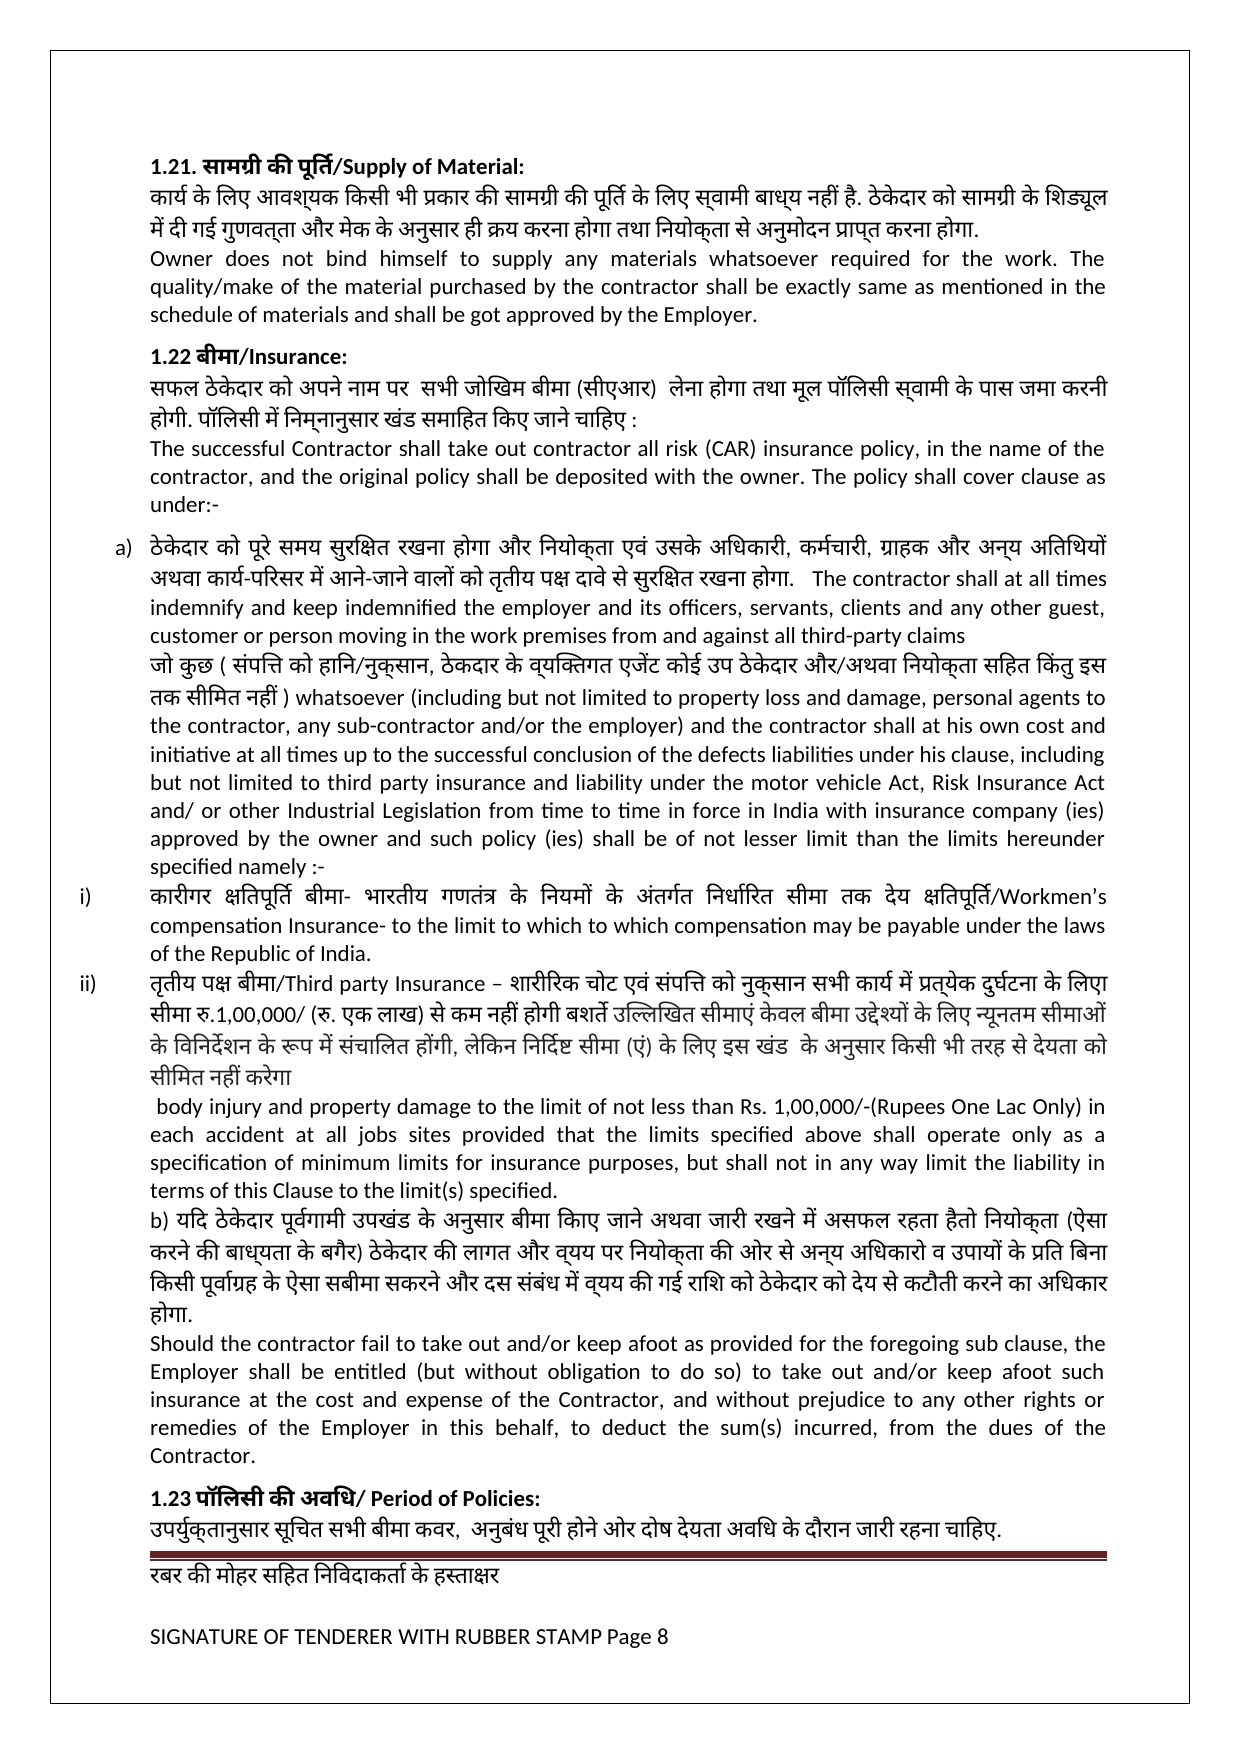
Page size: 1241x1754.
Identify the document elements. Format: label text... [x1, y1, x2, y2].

text The successful Contractor shall take out contractor all risk (CAR) insurance policy, in the name of the contractor, and the original policy shall be deposited with the owner. The policy shall cover clause as under:- [150, 434, 1107, 518]
list कारीगर क्षतिपूर्ति बीमा- भारतीय गणतंत्र के नियमों के अंतर्गत निर्धारित सीमा तक देय क्षतिपूर्ति/Workmen’s compensation Insurance- to the limit to which to which compensation may be payable under the laws of the Republic of India. [79, 880, 1107, 967]
text Should the contractor fail to take out and/or keep afoot as provided for the foregoing sub clause, the Employer shall be entitled (but without obligation to do so) to take out and/or keep afoot such insurance at the cost and expense of the Contractor, and without prejudice to any other rights or remedies of the Employer in this behalf, to deduct the sum(s) incurred, from the dues of the Contractor. [150, 1329, 1107, 1469]
text जो कुछ ( संपत्ति को हानि/नुक्‍सान, ठेकदार के व्‍यक्तिगत एजेंट कोई उप ठेकेदार और/अथवा नियोक्‍ता सहित किंतु इस तक सीमित नहीं ) whatsoever (including but not limited to property loss and damage, personal agents to the contractor, any sub-contractor and/or the employer) and the contractor shall at his own cost and initiative at all times up to the successful conclusion of the defects liabilities under his clause, including but not limited to third party insurance and liability under the motor vehicle Act, Risk Insurance Act and/ or other Industrial Legislation from time to time in force in India with insurance company (ies) approved by the owner and such policy (ies) shall be of not lesser limit than the limits hereunder specified namely :- [150, 649, 1107, 880]
text b) यदि ठेकेदार पूर्वगामी उपखंड के अनुसार बीमा किाए जाने अथवा जारी रखने में असफल रहता हैतो नियोक्‍ता (ऐसा करने की बाध्‍यता के बगैर) ठेकेदार की लागत और व्‍यय पर नियोक्‍ता की ओर से अन्‍य अधिकारो व उपायों के प्रति बिना किसी पूर्वाग्रह के ऐसा सबीमा सकरने और दस संबंध में व्‍यय की गई राशि को ठेकेदार को देय से कटौती करने का अधिकार होगा. [150, 1204, 1107, 1329]
text body injury and property damage to the limit of not less than Rs. 1,00,000/-(Rupees One Lac Only) in each accident at all jobs sites provided that the limits specified above shall operate only as a specification of minimum limits for insurance purposes, but shall not in any way limit the liability in terms of this Clause to the limit(s) specified. [150, 1092, 1107, 1204]
text उपर्युक्‍तानुसार सूचित सभी बीमा कवर, अनुबंध पूरी होने ओर दोष देयता अवधि के दौरान जारी रहना चाहिए. [150, 1513, 1107, 1544]
text Owner does not bind himself to supply any materials whatsoever required for the work. The quality/make of the material purchased by the contractor shall be exactly same as mentioned in the schedule of materials and shall be got approved by the Employer. [150, 244, 1107, 328]
text 1.21. सामग्री की पूर्ति/Supply of Material: [150, 150, 1107, 181]
text 1.23पॉलिसी की अवधि/ Period of Policies: [150, 1482, 1107, 1513]
text कार्य के लिए आवश्‍यक किसी भी प्रकार की सामग्री की पूर्ति के लिए स्‍वामी बाध्‍य नहीं है. ठेकेदार को सामग्री के शिड्यूल में दी गई गुणवत्‍ता और मेक के अनुसार ही क्रय करना होगा तथा नियोक्‍ता से अनुमोदन प्राप्‍त करना होगा. [150, 181, 1107, 244]
list ठेकेदार को पूरे समय सुरक्षित रखना होगा और नियोक्‍ता एवं उसके अधिकारी, कर्मचारी, ग्राहक और अन्‍य अतिथियों अथवा कार्य-परिसर में आने-जाने वालों को तृतीय पक्ष दावे से सुरक्षित रखना होगा. The contractor shall at all times indemnify and keep indemnified the employer and its officers, servants, clients and any other guest, customer or person moving in the work premises from and against all third-party claims [115, 531, 1107, 649]
text 1.22 बीमा/Insurance: [150, 340, 1107, 372]
text सफल ठेकेदार को अपने नाम पर सभी जोखिम बीमा (सीएआर) लेना होगा तथा मूल पॉलिसी स्‍वामी के पास जमा करनी होगी. पॉलिसी में निम्‍नानुसार खंड समाहित किए जाने चाहिए : [150, 372, 1107, 434]
list तृतीय पक्ष बीमा/Third party Insurance – शारीरिक चोट एवं संपत्ति को नुक्‍सान सभी कार्य में प्रत्‍येक दुर्घटना के लिएा सीमा रु.1,00,000/ (रु. एक लाख) से कम नहीं होगी बशर्ते उल्लिखित सीमाएं केवल बीमा उद्देश्यों के लिए न्यूनतम सीमाओं के विनिर्देशन के रूप में संचालित होंगी, लेकिन निर्दिष्ट सीमा (एं) के लिए इस खंड के अनुसार किसी भी तरह से देयता को सीमित नहीं करेगा [79, 967, 1107, 1092]
